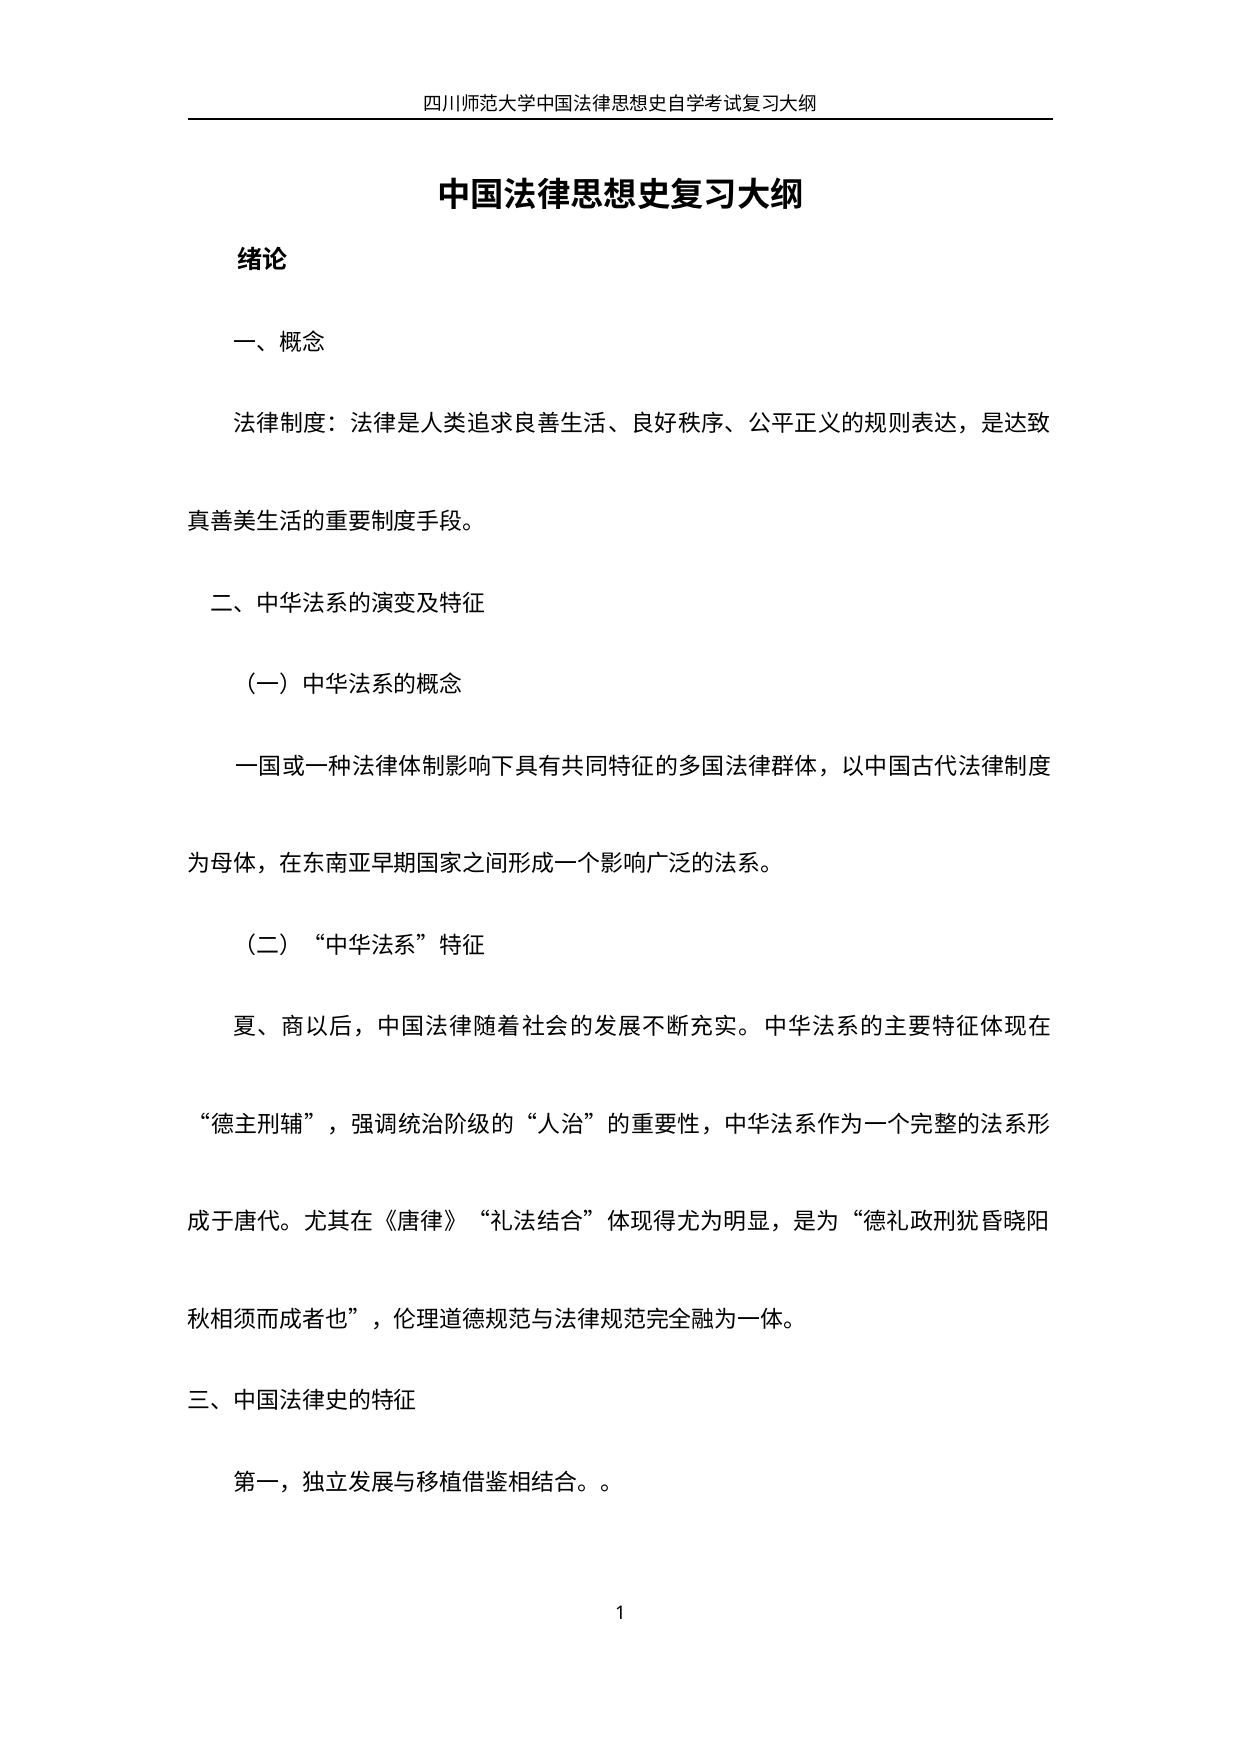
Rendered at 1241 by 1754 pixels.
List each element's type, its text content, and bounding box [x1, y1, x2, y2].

text 第一，独立发展与移植借鉴相结合。。 [187, 1448, 1053, 1513]
text 一国或一种法律体制影响下具有共同特征的多国法律群体，以中国古代法律制度为母体，在东南亚早期国家之间形成一个影响广泛的法系。 [187, 732, 1053, 894]
text 一、概念 [187, 308, 1053, 373]
text 绪论 [187, 225, 1053, 290]
text 法律制度：法律是人类追求良善生活、良好秩序、公平正义的规则表达，是达致真善美生活的重要制度手段。 [187, 389, 1053, 552]
text （一）中华法系的概念 [187, 650, 1053, 715]
text 二、中华法系的演变及特征 [187, 568, 1053, 633]
text 夏、商以后，中国法律随着社会的发展不断充实。中华法系的主要特征体现在“德主刑辅”，强调统治阶级的“人治”的重要性，中华法系作为一个完整的法系形成于唐代。尤其在《唐律》“礼法结合”体现得尤为明显，是为“德礼政刑犹昏晓阳秋相须而成者也”，伦理道德规范与法律规范完全融为一体。 [187, 992, 1053, 1350]
text （二）“中华法系”特征 [187, 911, 1053, 976]
text 三、中国法律史的特征 [187, 1366, 1053, 1431]
text 中国法律思想史复习大纲 [187, 160, 1053, 225]
